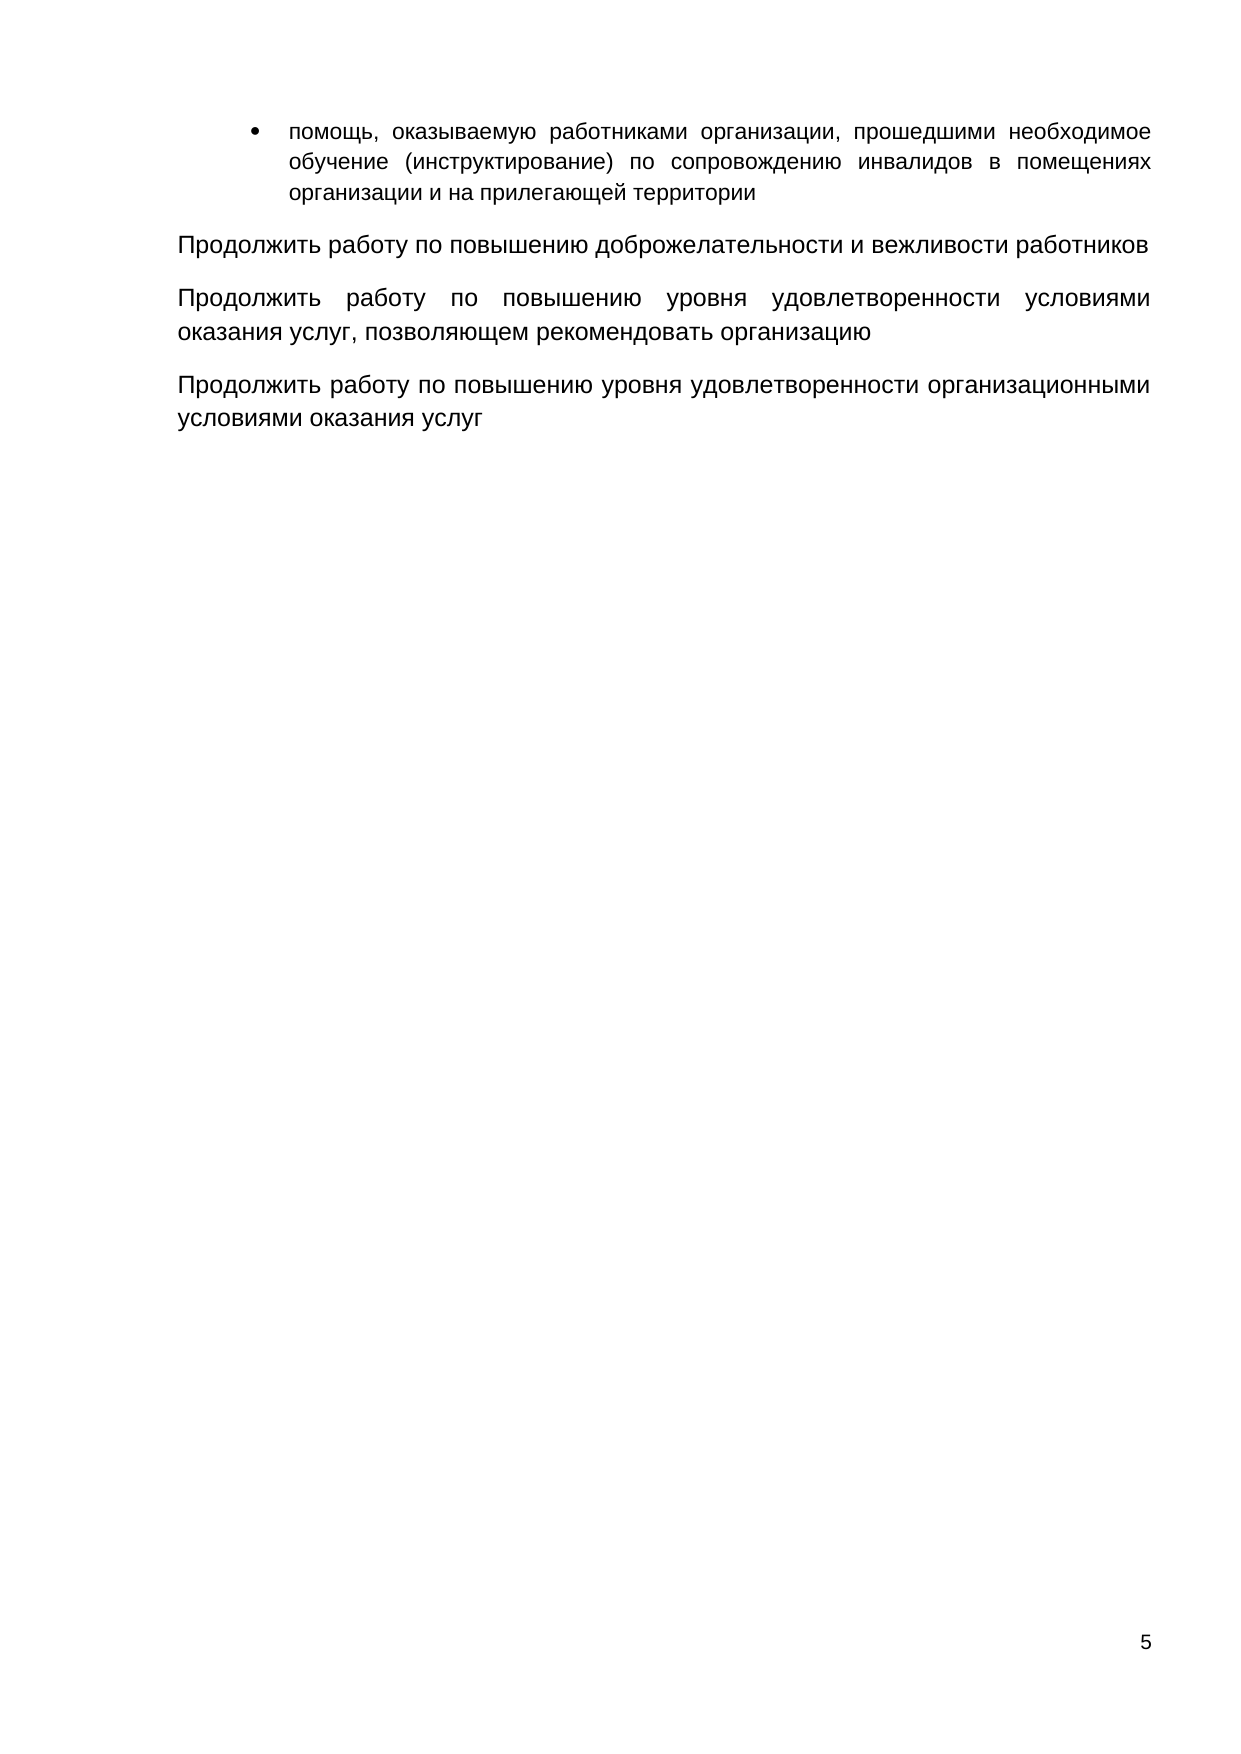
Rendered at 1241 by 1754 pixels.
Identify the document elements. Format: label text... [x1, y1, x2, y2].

text Продолжить работу по повышению доброжелательности и вежливости работников [177, 229, 1152, 258]
text Продолжить работу по повышению уровня удовлетворенности организационными условиями оказания услуг [177, 370, 1152, 432]
text Продолжить работу по повышению уровня удовлетворенности условиями оказания услуг, позволяющем рекомендовать организацию [177, 283, 1152, 345]
list помощь, оказываемую работниками организации, прошедшими необходимое обучение (инструктирование) по сопровождению инвалидов в помещениях организации и на прилегающей территории [251, 118, 1152, 205]
